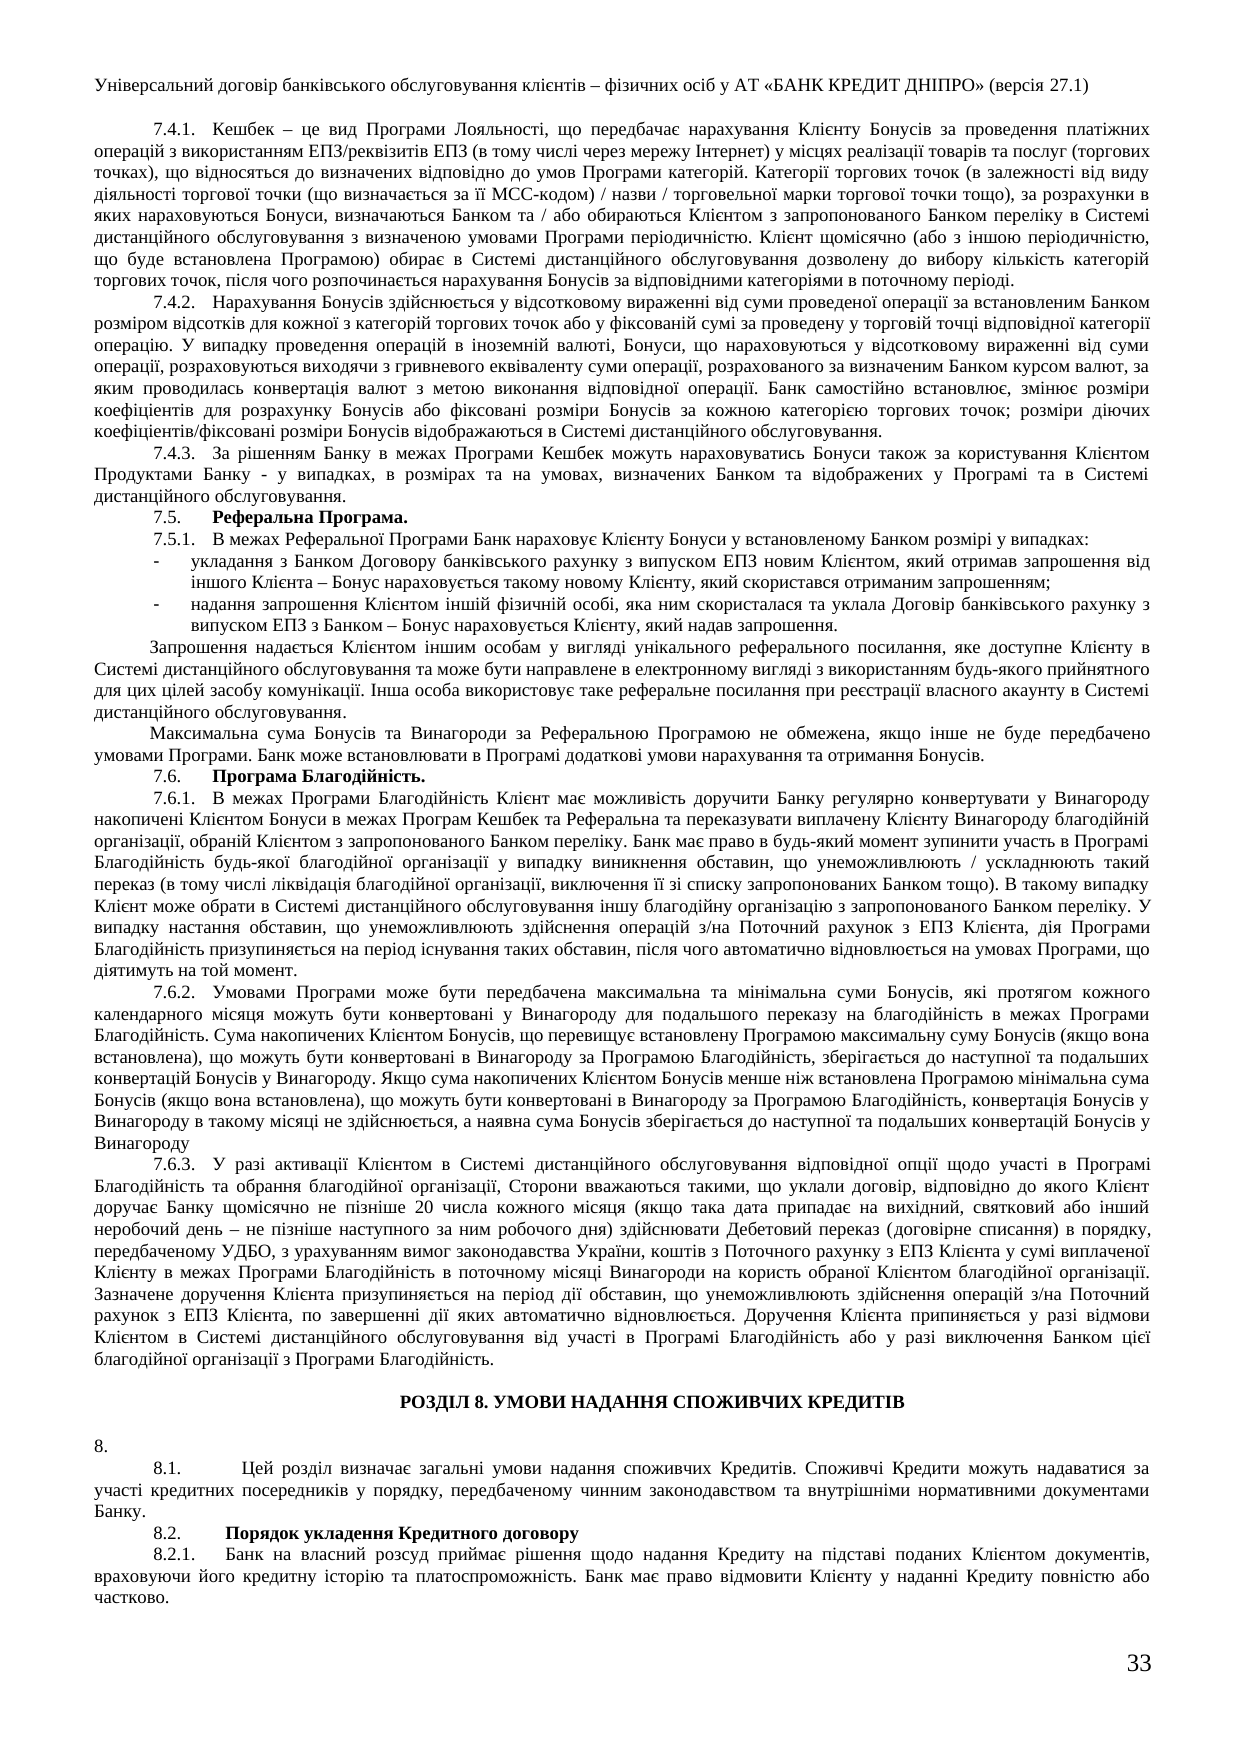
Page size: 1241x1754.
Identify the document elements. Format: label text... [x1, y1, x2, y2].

list За рішенням Банку в межах Програми Кешбек можуть нараховуватись Бонуси також за користування Клієнтом Продуктами Банку - у випадках, в розмірах та на умовах, визначених Банком та відображених у Програмі та в Системі дистанційного обслуговування. [94, 442, 1152, 506]
list Програма Благодійність. [94, 765, 1152, 787]
list Умовами Програми може бути передбачена максимальна та мінімальна суми Бонусів, які протягом кожного календарного місяця можуть бути конвертовані у Винагороду для подальшого переказу на благодійність в межах Програми Благодійність. Сума накопичених Клієнтом Бонусів, що перевищує встановлену Програмою максимальну суму Бонусів (якщо вона встановлена), що можуть бути конвертовані в Винагороду за Програмою Благодійність, зберігається до наступної та подальших конвертацій Бонусів у Винагороду. Якщо сума накопичених Клієнтом Бонусів менше ніж встановлена Програмою мінімальна сума Бонусів (якщо вона встановлена), що можуть бути конвертовані в Винагороду за Програмою Благодійність, конвертація Бонусів у Винагороду в такому місяці не здійснюється, а наявна сума Бонусів зберігається до наступної та подальших конвертацій Бонусів у Винагороду [94, 981, 1152, 1153]
text Запрошення надається Клієнтом іншим особам у вигляді унікального реферального посилання, яке доступне Клієнту в Системі дистанційного обслуговування та може бути направлене в електронному вигляді з використанням будь-якого прийнятного для цих цілей засобу комунікації. Інша особа використовує таке реферальне посилання при реєстрації власного акаунту в Системі дистанційного обслуговування. [94, 636, 1152, 722]
text Максимальна сума Бонусів та Винагороди за Реферальною Програмою не обмежена, якщо інше не буде передбачено умовами Програми. Банк може встановлювати в Програмі додаткові умови нарахування та отримання Бонусів. [94, 722, 1152, 765]
list Банк на власний розсуд приймає рішення щодо надання Кредиту на підставі поданих Клієнтом документів, враховуючи його кредитну історію та платоспроможність. Банк має право відмовити Клієнту у наданні Кредиту повністю або частково. [94, 1543, 1152, 1608]
list В межах Реферальної Програми Банк нараховує Клієнту Бонуси у встановленому Банком розмірі у випадках: [94, 528, 1152, 549]
list Кешбек – це вид Програми Лояльності, що передбачає нарахування Клієнту Бонусів за проведення платіжних операцій з використанням ЕПЗ/реквізитів ЕПЗ (в тому числі через мережу Інтернет) у місцях реалізації товарів та послуг (торгових точках), що відносяться до визначених відповідно до умов Програми категорій. Категорії торгових точок (в залежності від виду діяльності торгової точки (що визначається за її МСС-кодом) / назви / торговельної марки торгової точки тощо), за розрахунки в яких нараховуються Бонуси, визначаються Банком та / або обираються Клієнтом з запропонованого Банком переліку в Системі дистанційного обслуговування з визначеною умовами Програми періодичністю. Клієнт щомісячно (або з іншою періодичністю, що буде встановлена Програмою) обирає в Системі дистанційного обслуговування дозволену до вибору кількість категорій торгових точок, після чого розпочинається нарахування Бонусів за відповідними категоріями в поточному періоді. [94, 118, 1152, 291]
list Цей розділ визначає загальні умови надання споживчих Кредитів. Споживчі Кредити можуть надаватися за участі кредитних посередників у порядку, передбаченому чинним законодавством та внутрішніми нормативними документами Банку. [94, 1457, 1152, 1522]
list У разі активації Клієнтом в Системі дистанційного обслуговування відповідної опції щодо участі в Програмі Благодійність та обрання благодійної організації, Сторони вважаються такими, що уклали договір, відповідно до якого Клієнт доручає Банку щомісячно не пізніше 20 числа кожного місяця (якщо така дата припадає на вихідний, святковий або інший неробочий день – не пізніше наступного за ним робочого дня) здійснювати Дебетовий переказ (договірне списання) в порядку, передбаченому УДБО, з урахуванням вимог законодавства України, коштів з Поточного рахунку з ЕПЗ Клієнта у сумі виплаченої Клієнту в межах Програми Благодійність в поточному місяці Винагороди на користь обраної Клієнтом благодійної організації. Зазначене доручення Клієнта призупиняється на період дії обставин, що унеможливлюють здійснення операцій з/на Поточний рахунок з ЕПЗ Клієнта, по завершенні дії яких автоматично відновлюється. Доручення Клієнта припиняється у разі відмови Клієнтом в Системі дистанційного обслуговування від участі в Програмі Благодійність або у разі виключення Банком цієї благодійної організації з Програми Благодійність. [94, 1153, 1152, 1369]
list надання запрошення Клієнтом іншій фізичній особі, яка ним скористалася та уклала Договір банківського рахунку з випуском ЕПЗ з Банком – Бонус нараховується Клієнту, який надав запрошення. [153, 593, 1152, 636]
list Реферальна Програма. [94, 506, 1152, 528]
list В межах Програми Благодійність Клієнт має можливість доручити Банку регулярно конвертувати у Винагороду накопичені Клієнтом Бонуси в межах Програм Кешбек та Реферальна та переказувати виплачену Клієнту Винагороду благодійній організації, обраній Клієнтом з запропонованого Банком переліку. Банк має право в будь-який момент зупинити участь в Програмі Благодійність будь-якої благодійної організації у випадку виникнення обставин, що унеможливлюють / ускладнюють такий переказ (в тому числі ліквідація благодійної організації, виключення її зі списку запропонованих Банком тощо). В такому випадку Клієнт може обрати в Системі дистанційного обслуговування іншу благодійну організацію з запропонованого Банком переліку. У випадку настання обставин, що унеможливлюють здійснення операцій з/на Поточний рахунок з ЕПЗ Клієнта, дія Програми Благодійність призупиняється на період існування таких обставин, після чого автоматично відновлюється на умовах Програми, що діятимуть на той момент. [94, 787, 1152, 981]
list Нарахування Бонусів здійснюється у відсотковому вираженні від суми проведеної операції за встановленим Банком розміром відсотків для кожної з категорій торгових точок або у фіксованій сумі за проведену у торговій точці відповідної категорії операцію. У випадку проведення операцій в іноземній валюті, Бонуси, що нараховуються у відсотковому вираженні від суми операції, розраховуються виходячи з гривневого еквіваленту суми операції, розрахованого за визначеним Банком курсом валют, за яким проводилась конвертація валют з метою виконання відповідної операції. Банк самостійно встановлює, змінює розміри коефіціентів для розрахунку Бонусів або фіксовані розміри Бонусів за кожною категорією торгових точок; розміри діючих коефіціентів/фіксовані розміри Бонусів відображаються в Системі дистанційного обслуговування. [94, 291, 1152, 442]
text РОЗДІЛ 8. УМОВИ НАДАННЯ СПОЖИВЧИХ КРЕДИТІВ [94, 1391, 1152, 1412]
list Порядок укладення Кредитного договору [94, 1522, 1152, 1543]
list укладання з Банком Договору банківського рахунку з випуском ЕПЗ новим Клієнтом, який отримав запрошення від іншого Клієнта – Бонус нараховується такому новому Клієнту, який скористався отриманим запрошенням; [153, 549, 1152, 593]
